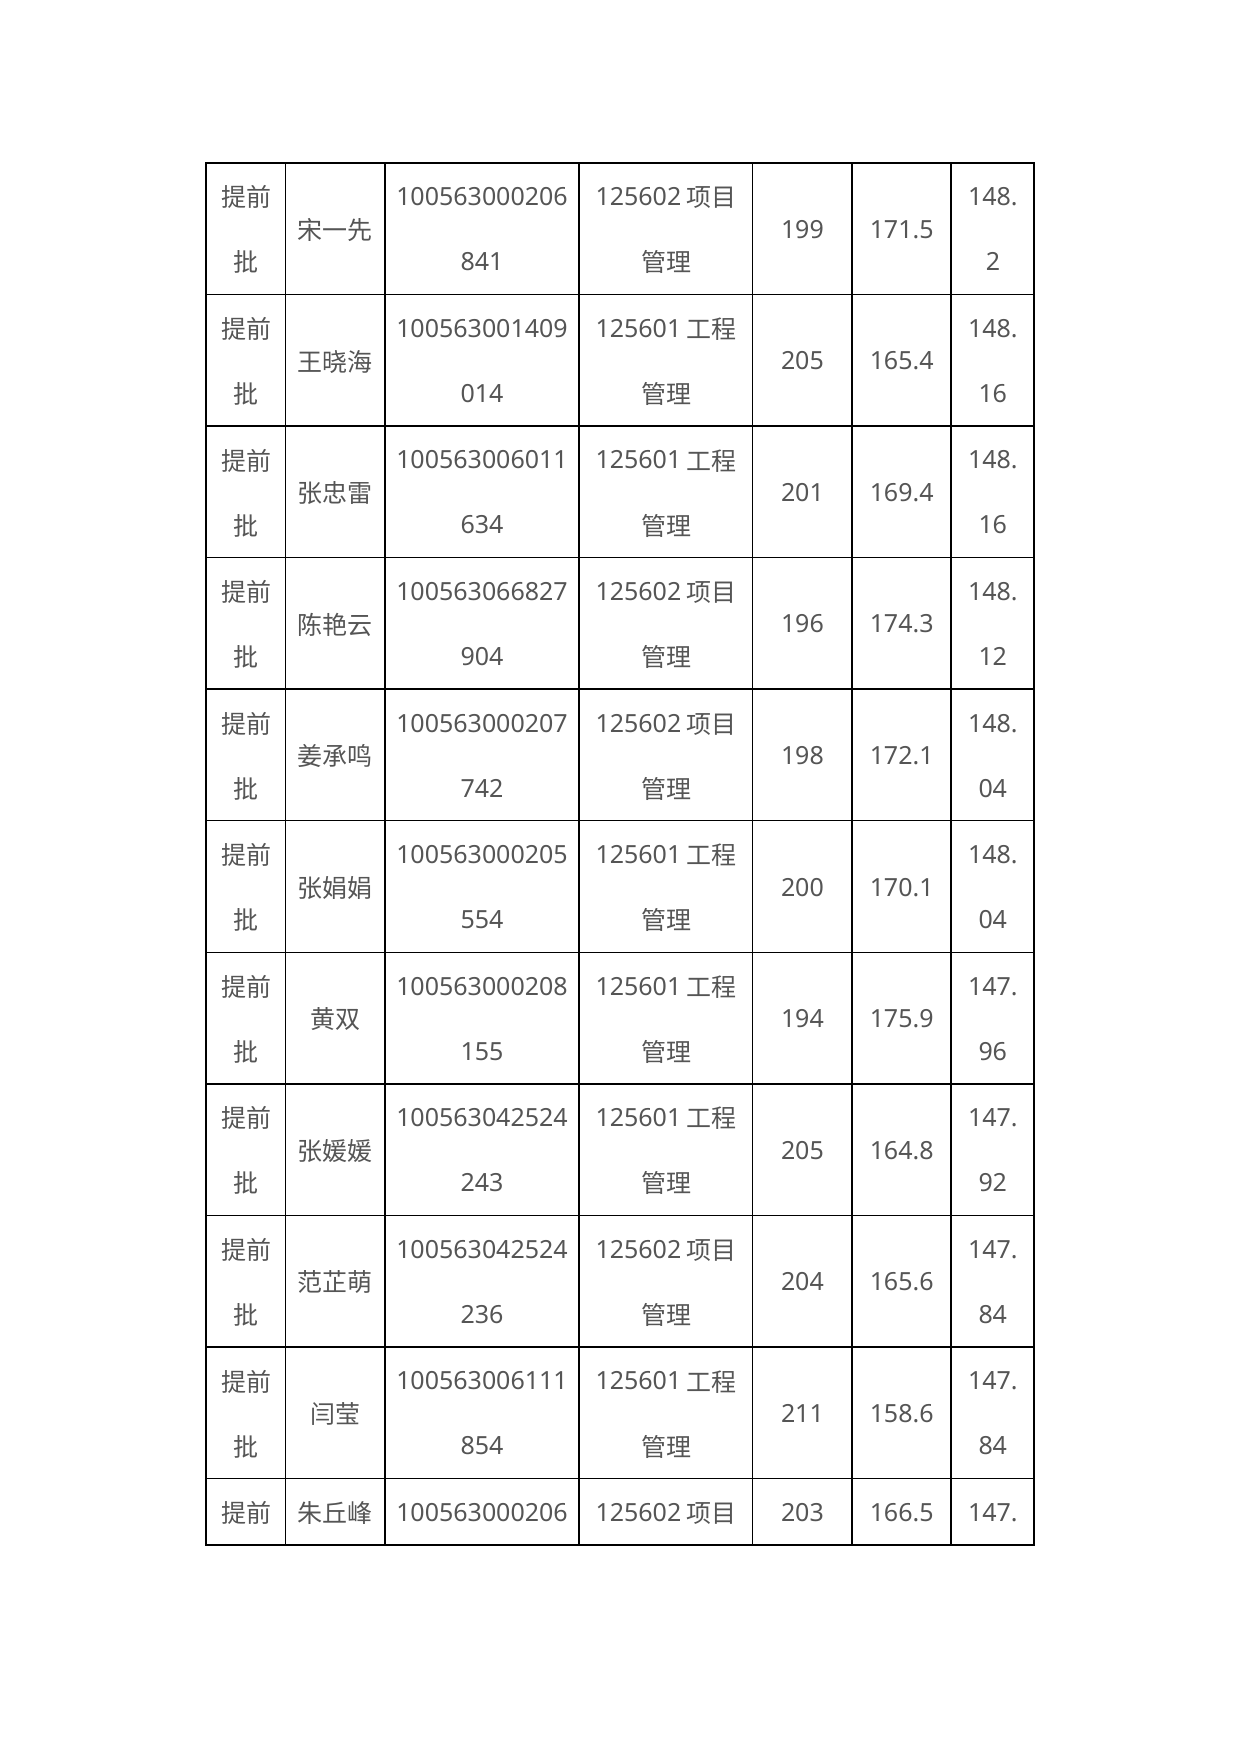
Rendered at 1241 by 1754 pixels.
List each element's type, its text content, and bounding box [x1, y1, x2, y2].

table_cell 100563000206841 [386, 164, 578, 293]
table_cell 100563000206257 [386, 1479, 578, 1544]
table_cell 125601工程管理 [580, 1085, 752, 1214]
table_cell 205 [753, 1085, 851, 1214]
table_cell 100563000207742 [386, 690, 578, 820]
table_cell 100563042524243 [386, 1085, 578, 1214]
table_cell 164.8 [853, 1085, 950, 1214]
table_cell 100563006011634 [386, 427, 578, 557]
table_cell 姜承鸣 [286, 690, 384, 820]
table_cell 100563006111854 [386, 1348, 578, 1478]
table_cell 148.16 [952, 427, 1033, 557]
table_cell 100563066827904 [386, 558, 578, 688]
table_cell 147.96 [952, 953, 1033, 1083]
table_cell 169.4 [853, 427, 950, 557]
table_cell 174.3 [853, 558, 950, 688]
table_cell 朱丘峰 [286, 1479, 384, 1544]
table_cell 200 [753, 821, 851, 951]
table_cell 100563000208155 [386, 953, 578, 1083]
table_cell 198 [753, 690, 851, 820]
table_cell 125602项目管理 [580, 690, 752, 820]
table_cell 提前批 [207, 1348, 285, 1478]
table_cell 148.12 [952, 558, 1033, 688]
table_cell 100563001409014 [386, 295, 578, 425]
table_cell 提前批 [207, 295, 285, 425]
table_cell 提前批 [207, 1479, 285, 1544]
table_cell 165.4 [853, 295, 950, 425]
table_cell 158.6 [853, 1348, 950, 1478]
table_cell 提前批 [207, 558, 285, 688]
table_cell 125601工程管理 [580, 821, 752, 951]
table_cell 王晓海 [286, 295, 384, 425]
table_cell 199 [753, 164, 851, 293]
table_cell 196 [753, 558, 851, 688]
table_cell 100563042524236 [386, 1216, 578, 1346]
table_cell 125602项目管理 [580, 1216, 752, 1346]
table_cell 125601工程管理 [580, 427, 752, 557]
table_cell 175.9 [853, 953, 950, 1083]
table_cell 148.2 [952, 164, 1033, 293]
table_cell 张媛媛 [286, 1085, 384, 1214]
table_cell 147.8 [952, 1479, 1033, 1544]
table_cell 211 [753, 1348, 851, 1478]
table_cell 黄双 [286, 953, 384, 1083]
table_cell 125602项目管理 [580, 1479, 752, 1544]
table_cell 125602项目管理 [580, 558, 752, 688]
table_cell 125601工程管理 [580, 953, 752, 1083]
table_cell 提前批 [207, 690, 285, 820]
table_cell 125601工程管理 [580, 295, 752, 425]
table_cell 170.1 [853, 821, 950, 951]
table_cell 165.6 [853, 1216, 950, 1346]
table_cell 提前批 [207, 164, 285, 293]
table_cell 171.5 [853, 164, 950, 293]
table_cell 172.1 [853, 690, 950, 820]
table_cell 提前批 [207, 1216, 285, 1346]
table_cell 204 [753, 1216, 851, 1346]
table_cell 提前批 [207, 427, 285, 557]
table_cell 205 [753, 295, 851, 425]
table_cell 147.84 [952, 1348, 1033, 1478]
table_cell 147.92 [952, 1085, 1033, 1214]
table_cell 提前批 [207, 953, 285, 1083]
table_cell 100563000205554 [386, 821, 578, 951]
table_cell 125602项目管理 [580, 164, 752, 293]
table_cell 张忠雷 [286, 427, 384, 557]
table_cell 闫莹 [286, 1348, 384, 1478]
table_cell 张娟娟 [286, 821, 384, 951]
table_cell 148.04 [952, 690, 1033, 820]
table_cell 范芷萌 [286, 1216, 384, 1346]
table_cell 201 [753, 427, 851, 557]
table_cell 147.84 [952, 1216, 1033, 1346]
table_cell 陈艳云 [286, 558, 384, 688]
table_cell 提前批 [207, 1085, 285, 1214]
table_cell 203 [753, 1479, 851, 1544]
table_cell 148.04 [952, 821, 1033, 951]
table_cell 宋一先 [286, 164, 384, 293]
table_cell 166.5 [853, 1479, 950, 1544]
table_cell 148.16 [952, 295, 1033, 425]
table_cell 194 [753, 953, 851, 1083]
table_cell 提前批 [207, 821, 285, 951]
table_cell 125601工程管理 [580, 1348, 752, 1478]
